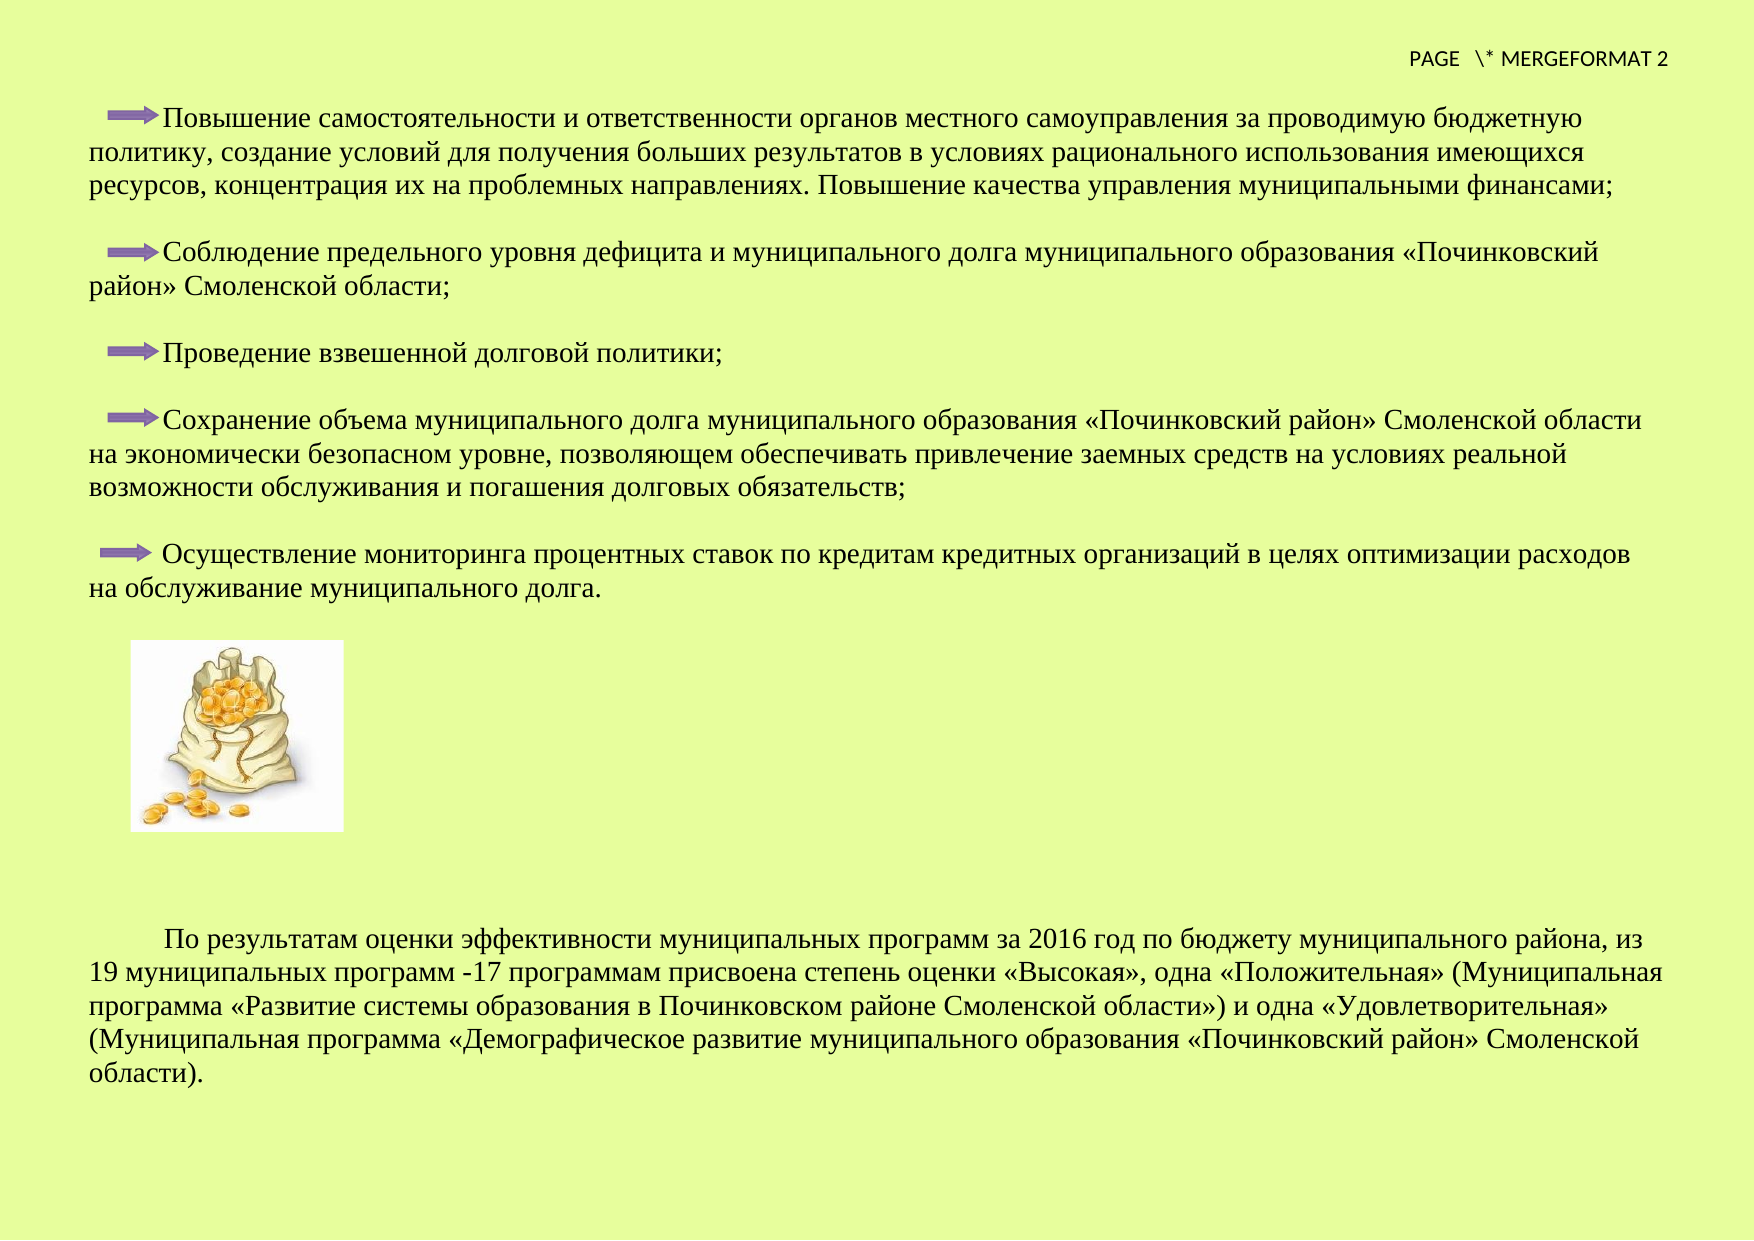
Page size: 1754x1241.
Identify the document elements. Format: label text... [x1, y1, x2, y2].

picture [130, 640, 344, 832]
list Сохранение объема муниципального долга муниципального образования «Починковский район» Смоленской области на экономически безопасном уровне, позволяющем обеспечивать привлечение заемных средств на условиях реальной возможности обслуживания и погашения долговых обязательств; [89, 402, 1668, 503]
text Проведение взвешенной долговой политики; [89, 335, 1668, 369]
text По результатам оценки эффективности муниципальных программ за 2016 год по бюджету муниципального района, из 19 муниципальных программ -17 программам присвоена степень оценки «Высокая», одна «Положительная» (Муниципальная программа «Развитие системы образования в Починковском районе Смоленской области») и одна «Удовлетворительная» (Муниципальная программа «Демографическое развитие муниципального образования «Починковский район» Смоленской области). [89, 921, 1668, 1088]
text Повышение самостоятельности и ответственности органов местного самоуправления за проводимую бюджетную политику, создание условий для получения больших результатов в условиях рационального использования имеющихся ресурсов, концентрация их на проблемных направлениях. Повышение качества управления муниципальными финансами; [89, 100, 1668, 201]
list Соблюдение предельного уровня дефицита и муниципального долга муниципального образования «Починковский район» Смоленской области; [89, 234, 1668, 302]
list Осуществление мониторинга процентных ставок по кредитам кредитных организаций в целях оптимизации расходов на обслуживание муниципального долга. [89, 536, 1668, 603]
